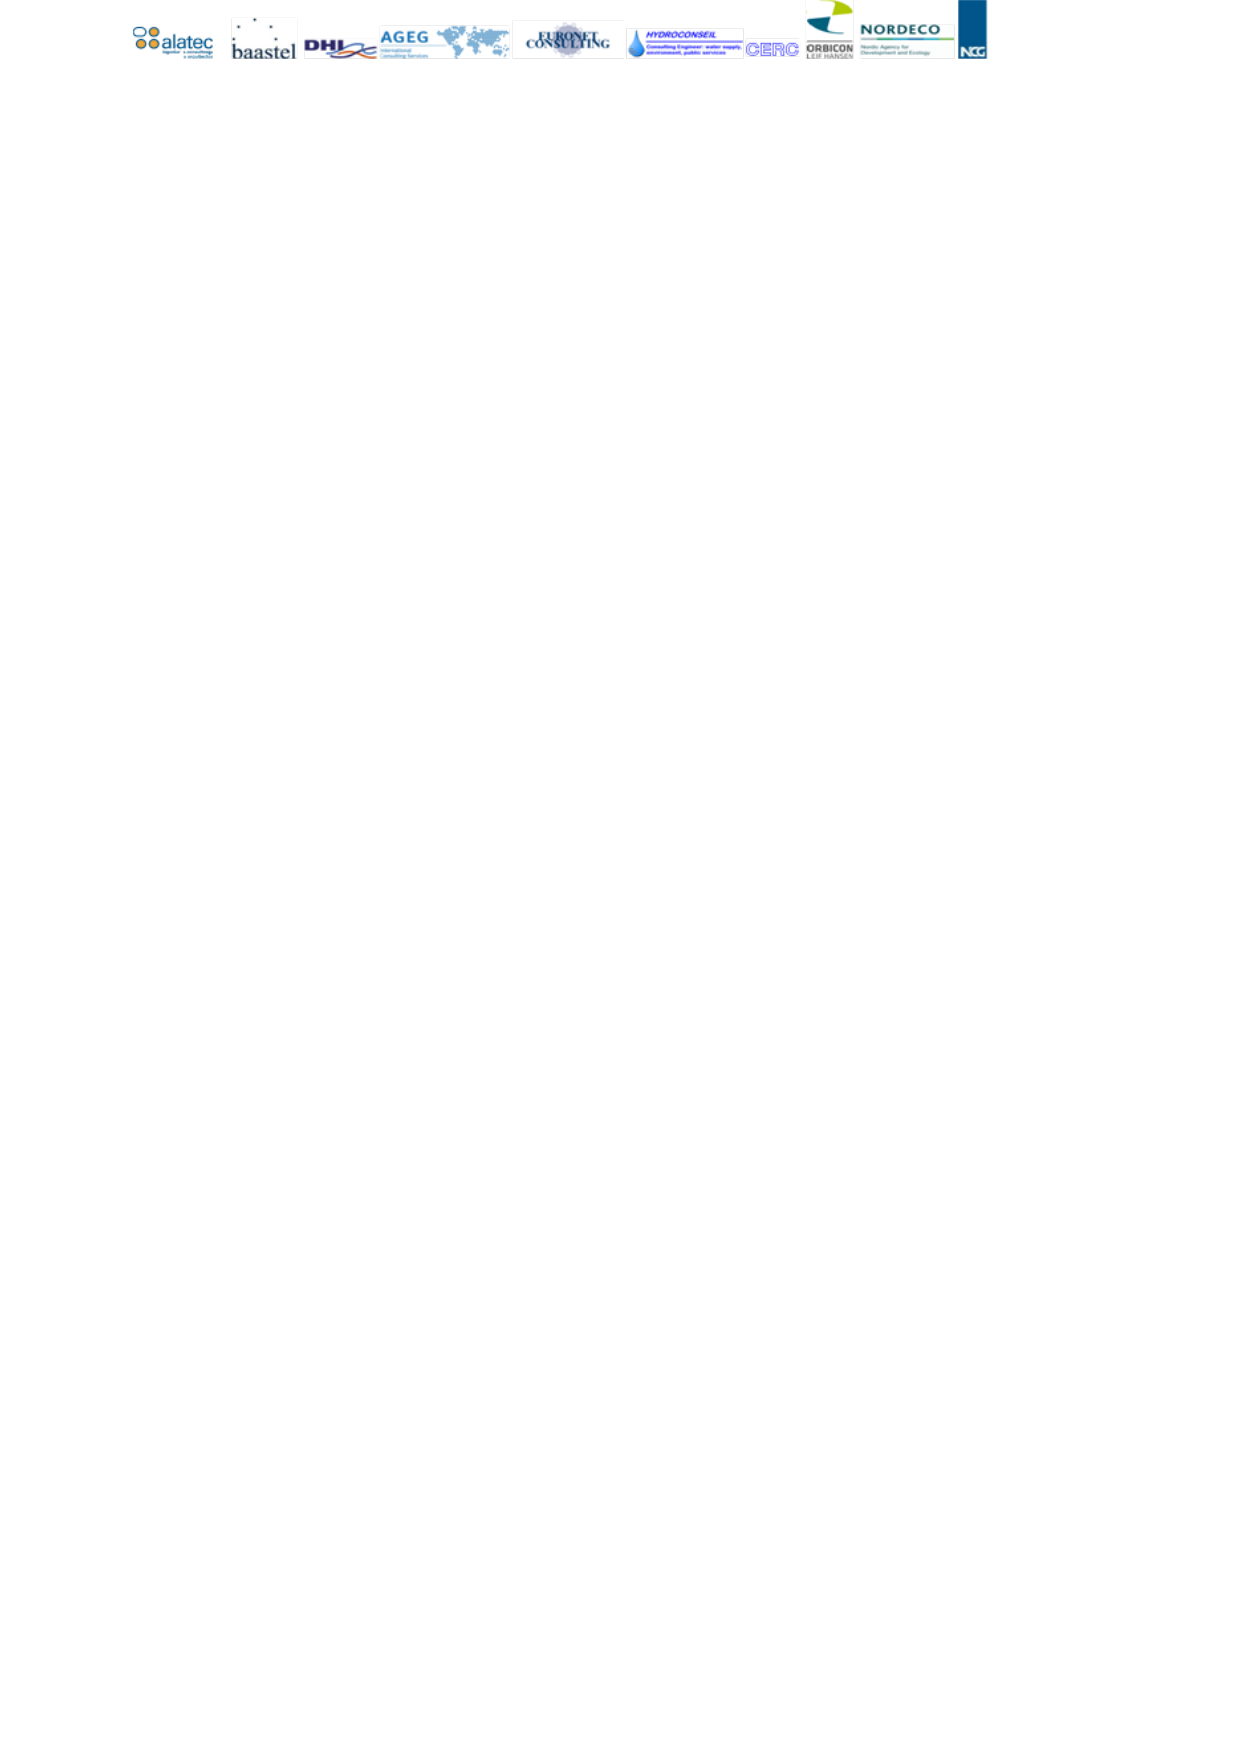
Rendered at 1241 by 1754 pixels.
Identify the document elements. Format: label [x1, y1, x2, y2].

picture [132, 0, 1079, 83]
